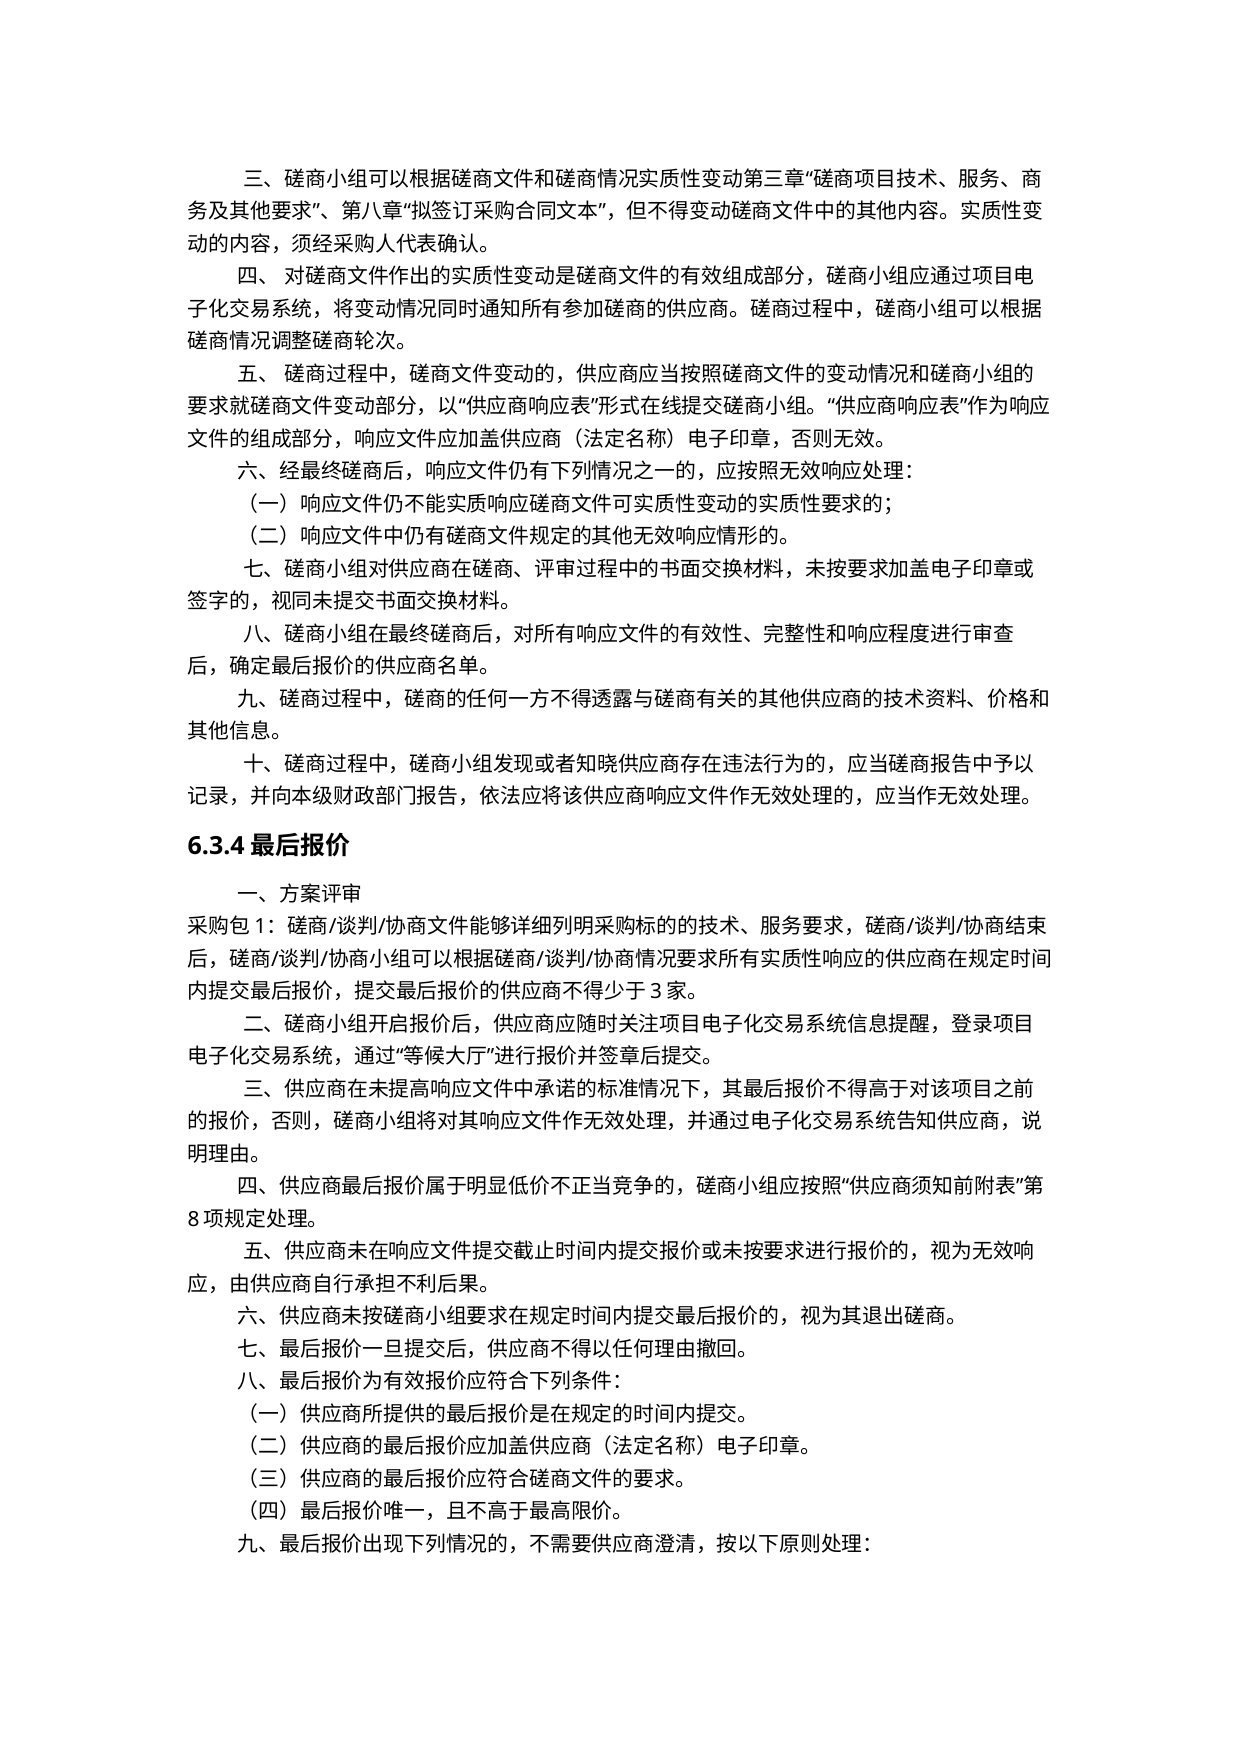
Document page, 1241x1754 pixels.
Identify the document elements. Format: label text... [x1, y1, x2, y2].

text 九、最后报价出现下列情况的，不需要供应商澄清，按以下原则处理： [187, 1527, 1053, 1559]
text 四、 对磋商文件作出的实质性变动是磋商文件的有效组成部分，磋商小组应通过项目电子化交易系统，将变动情况同时通知所有参加磋商的供应商。磋商过程中，磋商小组可以根据磋商情况调整磋商轮次。 [187, 259, 1053, 357]
text 六、供应商未按磋商小组要求在规定时间内提交最后报价的，视为其退出磋商。 [187, 1299, 1053, 1332]
text （三）供应商的最后报价应符合磋商文件的要求。 [187, 1462, 1053, 1494]
text （一）供应商所提供的最后报价是在规定的时间内提交。 [187, 1397, 1053, 1429]
text 四、供应商最后报价属于明显低价不正当竞争的，磋商小组应按照“供应商须知前附表”第8项规定处理。 [187, 1169, 1053, 1234]
text 五、 磋商过程中，磋商文件变动的，供应商应当按照磋商文件的变动情况和磋商小组的要求就磋商文件变动部分，以“供应商响应表”形式在线提交磋商小组。“供应商响应表”作为响应文件的组成部分，响应文件应加盖供应商（法定名称）电子印章，否则无效。 [187, 357, 1053, 454]
text 十、磋商过程中，磋商小组发现或者知晓供应商存在违法行为的，应当磋商报告中予以记录，并向本级财政部门报告，依法应将该供应商响应文件作无效处理的，应当作无效处理。 [187, 747, 1053, 812]
text 七、最后报价一旦提交后，供应商不得以任何理由撤回。 [187, 1332, 1053, 1364]
text 七、磋商小组对供应商在磋商、评审过程中的书面交换材料，未按要求加盖电子印章或签字的，视同未提交书面交换材料。 [187, 552, 1053, 617]
text 一、方案评审 [187, 877, 1053, 909]
text 六、经最终磋商后，响应文件仍有下列情况之一的，应按照无效响应处理： [187, 454, 1053, 487]
text 八、最后报价为有效报价应符合下列条件： [187, 1364, 1053, 1397]
text 采购包1：磋商/谈判/协商文件能够详细列明采购标的的技术、服务要求，磋商/谈判/协商结束后，磋商/谈判/协商小组可以根据磋商/谈判/协商情况要求所有实质性响应的供应商在规定时间内提交最后报价，提交最后报价的供应商不得少于3家。 [187, 909, 1053, 1007]
text （二）响应文件中仍有磋商文件规定的其他无效响应情形的。 [187, 519, 1053, 552]
text 三、磋商小组可以根据磋商文件和磋商情况实质性变动第三章“磋商项目技术、服务、商务及其他要求”、第八章“拟签订采购合同文本”，但不得变动磋商文件中的其他内容。实质性变动的内容，须经采购人代表确认。 [187, 162, 1053, 259]
text （一）响应文件仍不能实质响应磋商文件可实质性变动的实质性要求的； [187, 487, 1053, 519]
text 二、磋商小组开启报价后，供应商应随时关注项目电子化交易系统信息提醒，登录项目电子化交易系统，通过“等候大厅”进行报价并签章后提交。 [187, 1007, 1053, 1072]
text 三、供应商在未提高响应文件中承诺的标准情况下，其最后报价不得高于对该项目之前的报价，否则，磋商小组将对其响应文件作无效处理，并通过电子化交易系统告知供应商，说明理由。 [187, 1072, 1053, 1169]
text （四）最后报价唯一，且不高于最高限价。 [187, 1494, 1053, 1527]
text 6.3.4最后报价 [187, 812, 1053, 877]
text 九、磋商过程中，磋商的任何一方不得透露与磋商有关的其他供应商的技术资料、价格和其他信息。 [187, 682, 1053, 747]
text 五、供应商未在响应文件提交截止时间内提交报价或未按要求进行报价的，视为无效响应，由供应商自行承担不利后果。 [187, 1234, 1053, 1299]
text 八、磋商小组在最终磋商后，对所有响应文件的有效性、完整性和响应程度进行审查后，确定最后报价的供应商名单。 [187, 617, 1053, 682]
text （二）供应商的最后报价应加盖供应商（法定名称）电子印章。 [187, 1429, 1053, 1462]
